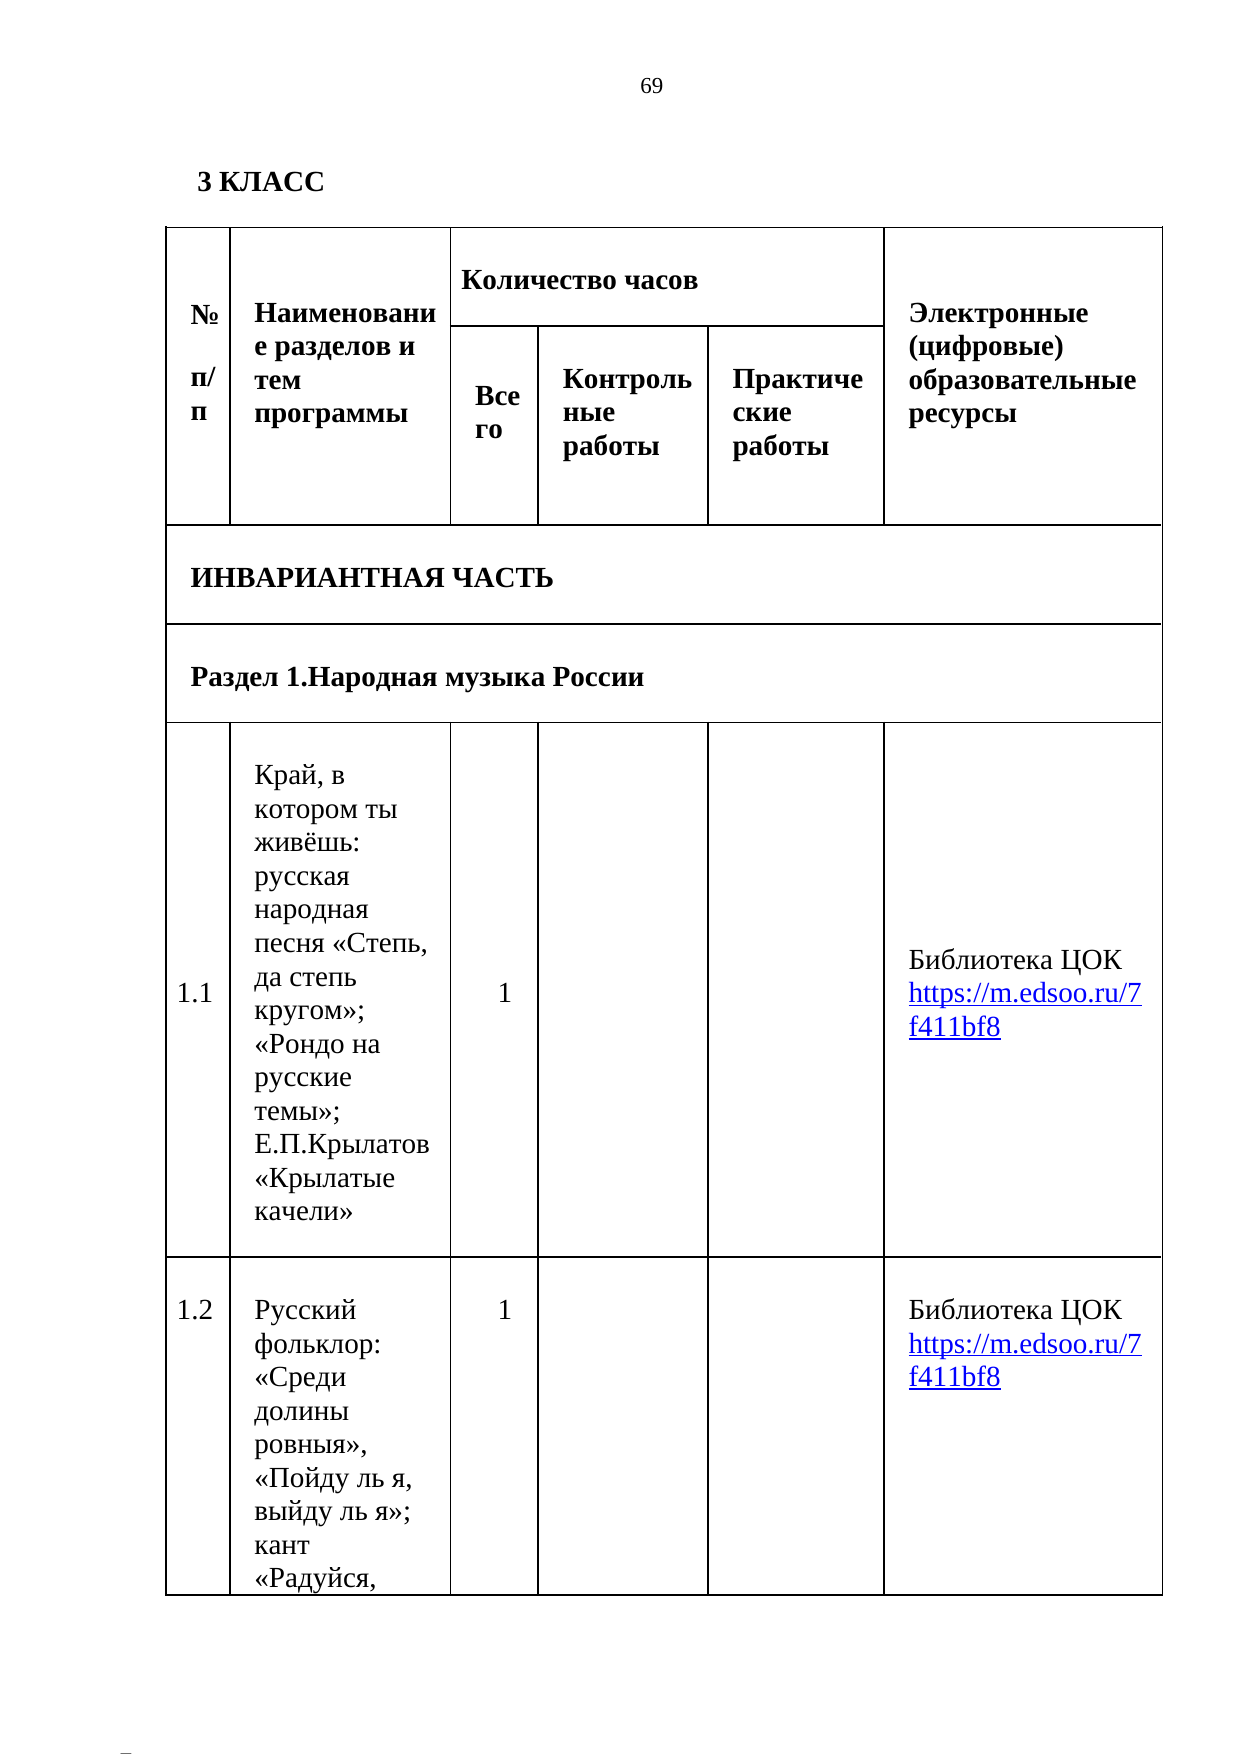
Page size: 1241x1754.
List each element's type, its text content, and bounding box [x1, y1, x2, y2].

table_header Наименование разделов и тем программы [231, 228, 450, 524]
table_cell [885, 1256, 1162, 1594]
table_cell Библиотека ЦОК https://m.edsoo.ru/7f411bf8 [885, 722, 1162, 1256]
table_cell 1.2 [167, 1258, 229, 1594]
table_header Электронные (цифровые) образовательные ресурсы [885, 228, 1162, 524]
table_cell [539, 723, 707, 1256]
table_cell [709, 1258, 883, 1594]
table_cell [231, 1258, 450, 1594]
table_cell ИНВАРИАНТНАЯ ЧАСТЬ [167, 524, 1162, 623]
table_cell Край, в котором ты живёшь: русская народная песня «Степь, да степь кругом»; «Рондо на русские темы»; Е.П.Крылатов «Крылатые качели» [231, 723, 450, 1256]
table_cell [539, 1258, 707, 1594]
table_cell 1.1 [167, 723, 229, 1256]
text 3 КЛАСС [190, 164, 1152, 197]
table_cell Раздел 1.Народная музыка России [167, 623, 1162, 722]
table_cell Контрольные работы [539, 327, 707, 524]
table_cell 1 [451, 1258, 537, 1594]
table_cell [709, 723, 883, 1256]
table_cell Всего [451, 327, 537, 524]
table_header № п/п [167, 228, 229, 524]
table_cell Практические работы [709, 327, 883, 524]
table_cell 1 [451, 723, 537, 1256]
table_header Количество часов [451, 228, 883, 325]
